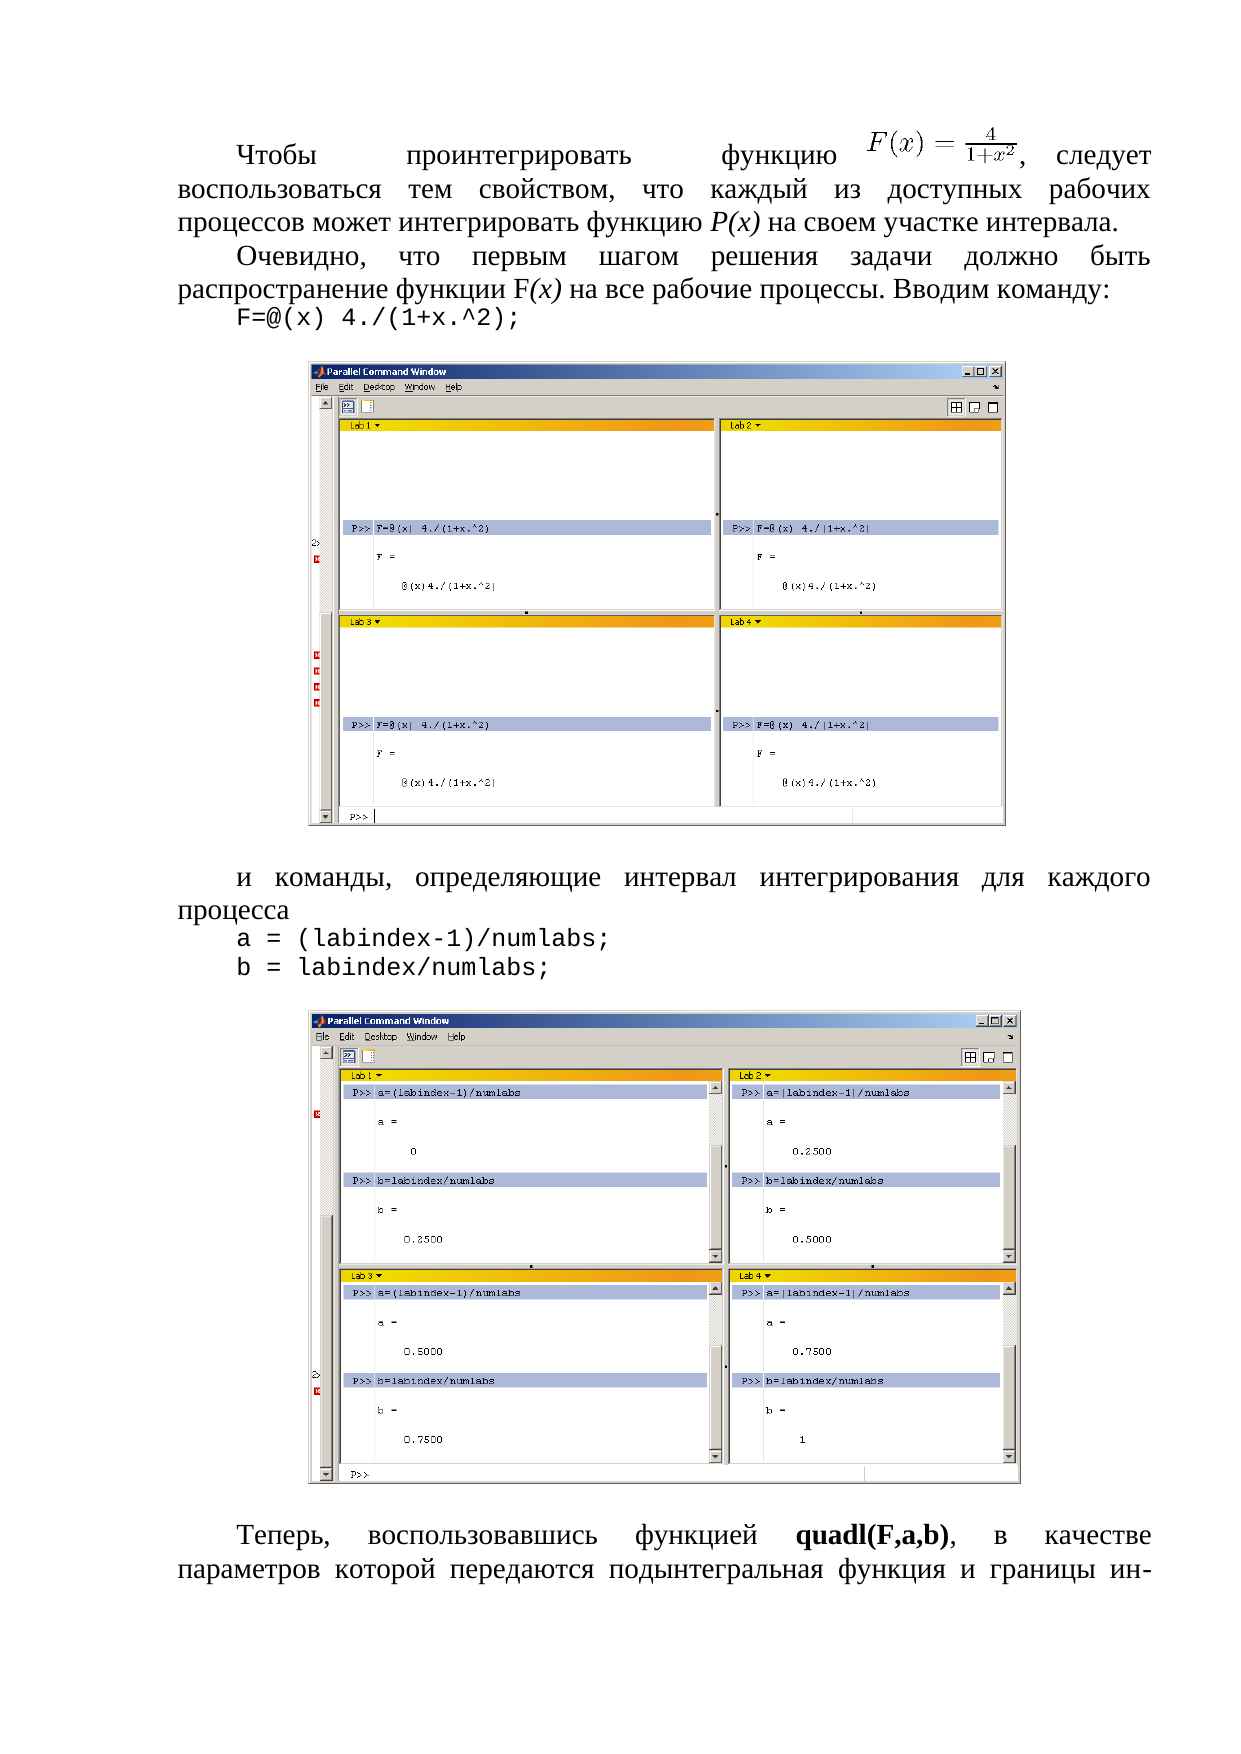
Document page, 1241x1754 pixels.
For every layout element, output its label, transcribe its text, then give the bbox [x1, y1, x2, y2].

picture [308, 361, 1006, 826]
picture [308, 1010, 1021, 1484]
list Очевидно, что первым шагом решения задачи должно быть распространение функции F(х) на все рабочие процессы. Вводим команду: [177, 238, 1152, 305]
list a = (labindex-1)/numlabs; [177, 926, 1152, 954]
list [177, 1517, 1152, 1584]
text Чтобы проинтегрировать функцию , следует воспользоваться тем свойством, что каждый из доступных рабочих процессов может интегрировать функцию Р(х) на своем участке интервала. [177, 118, 1152, 238]
picture [867, 118, 1019, 165]
list и команды, определяющие интервал интегрирования для каждого процесса [177, 859, 1152, 926]
list b = labindex/numlabs; [177, 954, 1152, 983]
list F=@(x) 4./(1+x.^2); [177, 305, 1152, 333]
